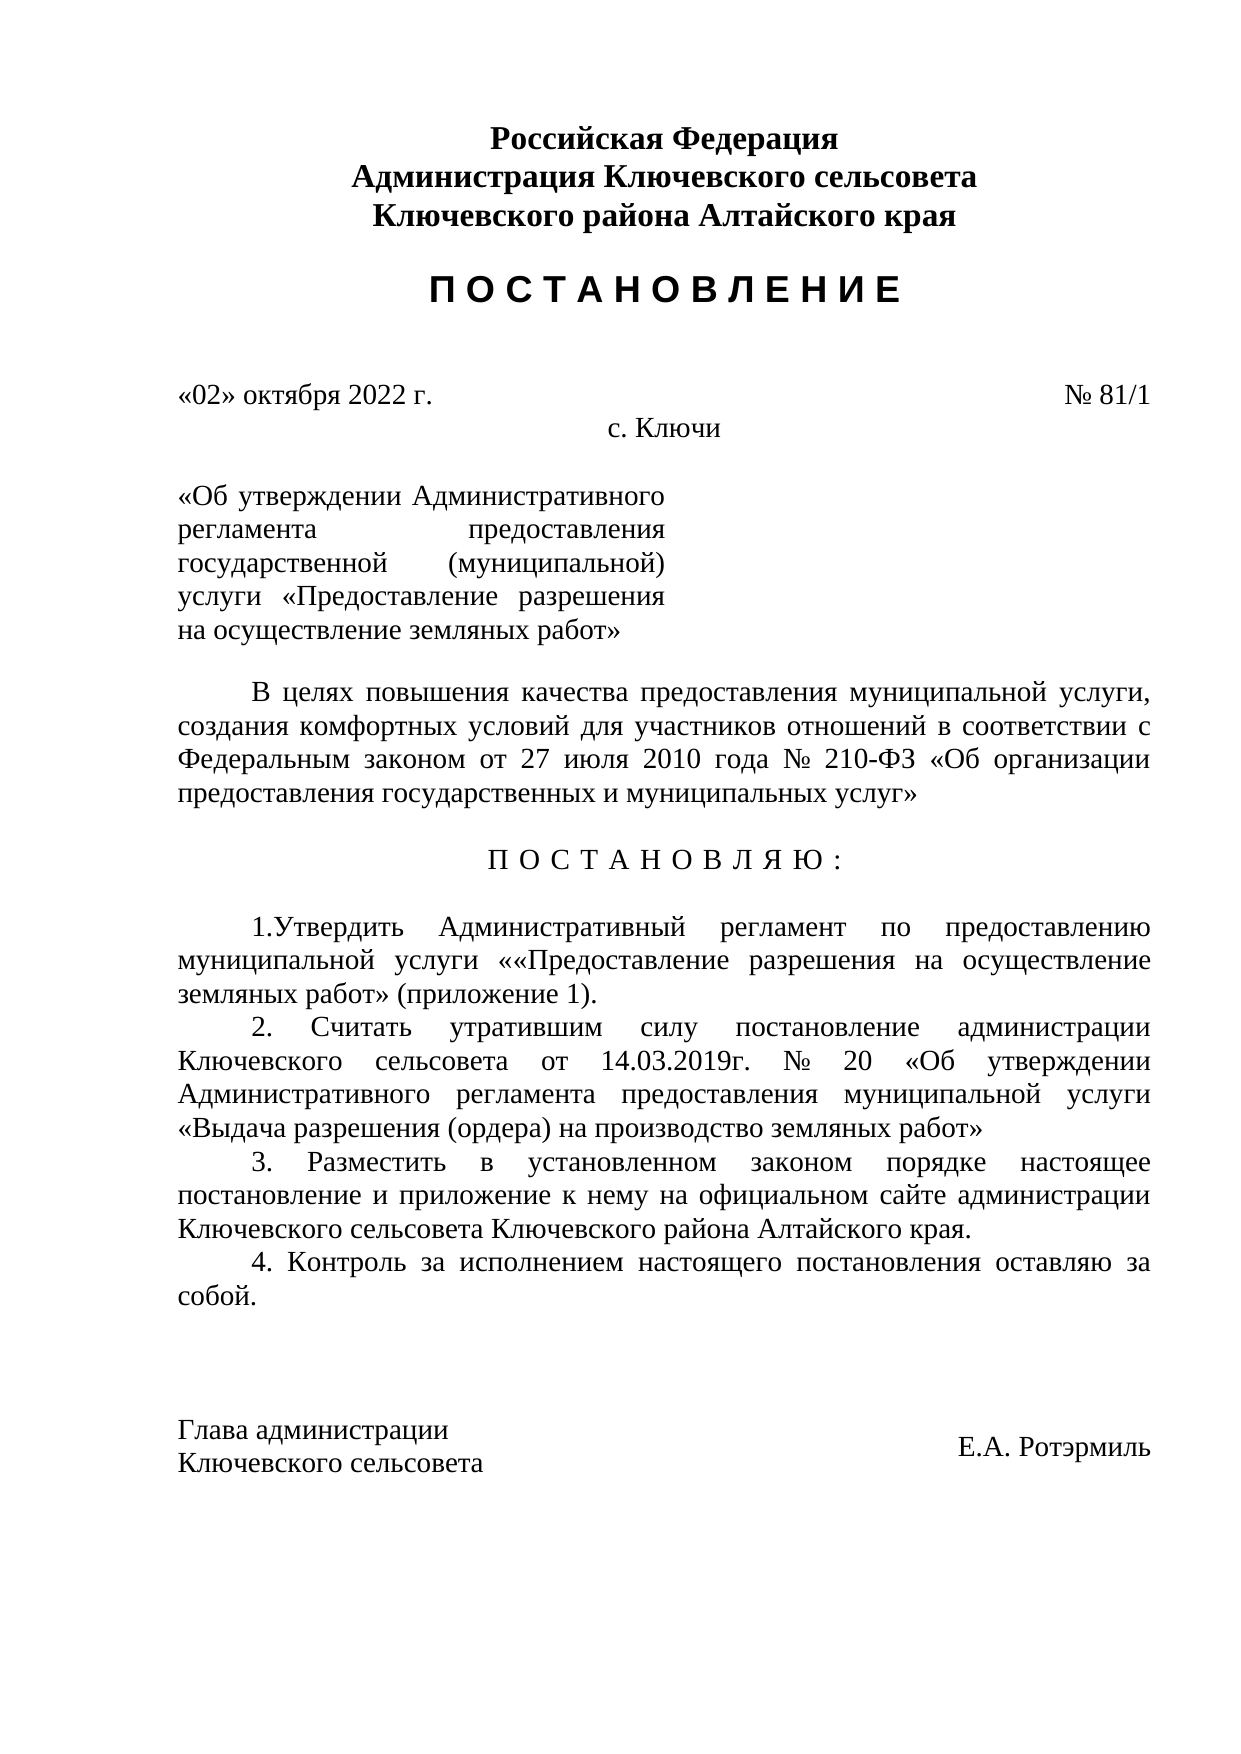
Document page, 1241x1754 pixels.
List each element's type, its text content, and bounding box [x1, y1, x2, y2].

table_header № 81/1 [664, 377, 1162, 411]
table_cell с. Ключи [166, 411, 1162, 444]
text ПОСТАНОВЛЕНИЕ [177, 267, 1152, 310]
text 3. Разместить в установленном законом порядке настоящее постановление и приложение к нему на официальном сайте администрации Ключевского сельсовета Ключевского района Алтайского края. [177, 1144, 1152, 1244]
text 2. Считать утратившим силу постановление администрации Ключевского сельсовета от 14.03.2019г. № 20 «Об утверждении Административного регламента предоставления муниципальной услуги «Выдача разрешения (ордера) на производство земляных работ» [177, 1009, 1152, 1144]
table_header Е.А. Ротэрмиль [664, 1412, 1162, 1479]
text В целях повышения качества предоставления муниципальной услуги, создания комфортных условий для участников отношений в соответствии с Федеральным законом от 27 июля 2010 года № 210-ФЗ «Об организации предоставления государственных и муниципальных услуг» [177, 674, 1152, 808]
table_header «02» октября 2022 г. [166, 377, 664, 411]
text 1.Утвердить Административный регламент по предоставлению муниципальной услуги ««Предоставление разрешения на осуществление земляных работ» (приложение 1). [177, 909, 1152, 1009]
text 4. Контроль за исполнением настоящего постановления оставляю за собой. [177, 1244, 1152, 1311]
text Администрация Ключевского сельсовета [177, 157, 1152, 195]
text «Об утверждении Административного регламента предоставления государственной (муниципальной) услуги «Предоставление разрешения на осуществление земляных работ» [177, 478, 665, 645]
text Российская Федерация [177, 118, 1152, 157]
table_header Глава администрации Ключевского сельсовета [166, 1412, 664, 1479]
text Ключевского района Алтайского края [177, 195, 1152, 233]
text ПОСТАНОВЛЯЮ: [177, 842, 1152, 875]
